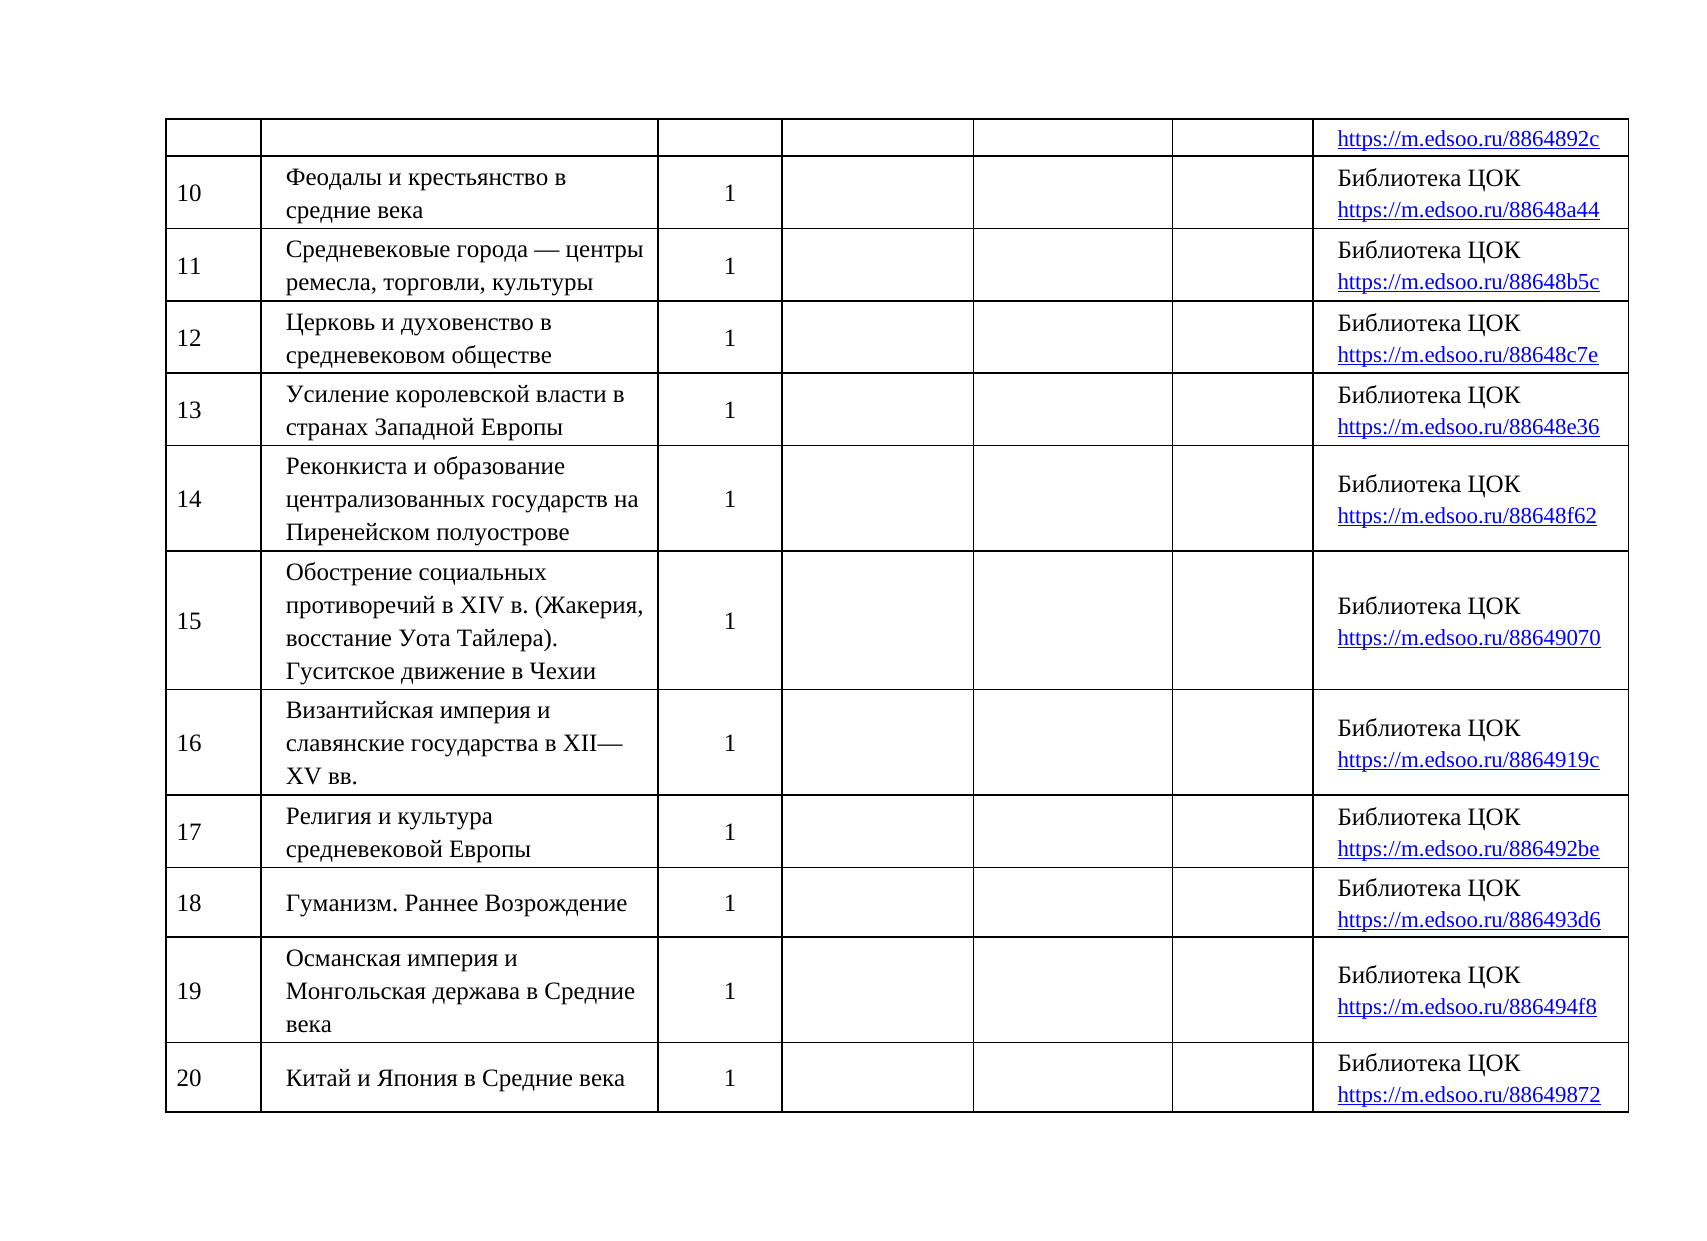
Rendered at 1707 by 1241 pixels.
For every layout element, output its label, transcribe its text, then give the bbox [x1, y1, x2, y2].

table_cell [1314, 120, 1628, 155]
table_cell 1 [659, 157, 781, 227]
table_cell Библиотека ЦОК https://m.edsoo.ru/88648a44 [1314, 157, 1628, 227]
table_cell 1 [659, 1043, 781, 1111]
table_cell [974, 868, 1172, 936]
table_cell 1 [659, 120, 781, 155]
table_cell [783, 796, 973, 866]
table_cell [783, 552, 973, 688]
table_cell 9 [167, 120, 260, 155]
table_cell Библиотека ЦОК https://m.edsoo.ru/88648c7e [1314, 302, 1628, 372]
table_cell 17 [167, 796, 260, 866]
table_cell [1173, 690, 1312, 794]
table_cell [1173, 229, 1312, 300]
table_cell 1 [659, 868, 781, 936]
table_cell [783, 1043, 973, 1111]
table_cell Библиотека ЦОК https://m.edsoo.ru/88648f62 [1314, 446, 1628, 550]
table_cell [1173, 157, 1312, 227]
table_cell Османская империя и Монгольская держава в Средние века [262, 938, 657, 1041]
table_cell 12 [167, 302, 260, 372]
table_cell 1 [659, 229, 781, 300]
table_cell [974, 157, 1172, 227]
table_cell 1 [659, 446, 781, 550]
table_cell [1173, 374, 1312, 445]
table_cell Библиотека ЦОК https://m.edsoo.ru/88649070 [1314, 552, 1628, 688]
table_cell Библиотека ЦОК https://m.edsoo.ru/886492be [1314, 796, 1628, 866]
table_cell Библиотека ЦОК https://m.edsoo.ru/88649872 [1314, 1043, 1628, 1111]
table_cell Библиотека ЦОК https://m.edsoo.ru/88648b5c [1314, 229, 1628, 300]
table_cell [974, 1043, 1172, 1111]
table_cell Библиотека ЦОК https://m.edsoo.ru/886494f8 [1314, 938, 1628, 1041]
table_cell Обострение социальных противоречий в ХIV в. (Жакерия, восстание Уота Тайлера). Гуситское движение в Чехии [262, 552, 657, 688]
table_cell [1173, 938, 1312, 1041]
table_cell Библиотека ЦОК https://m.edsoo.ru/8864919c [1314, 690, 1628, 794]
table_cell [783, 157, 973, 227]
table_cell [783, 374, 973, 445]
table_cell [974, 938, 1172, 1041]
table_cell Реконкиста и образование централизованных государств на Пиренейском полуострове [262, 446, 657, 550]
table_cell 15 [167, 552, 260, 688]
table_cell [1173, 552, 1312, 688]
table_cell Китай и Япония в Средние века [262, 1043, 657, 1111]
table_cell [783, 302, 973, 372]
table_cell [783, 229, 973, 300]
table_cell 1 [659, 302, 781, 372]
table_cell [1173, 302, 1312, 372]
table_cell Усиление королевской власти в странах Западной Европы [262, 374, 657, 445]
table_cell [974, 552, 1172, 688]
table_cell Средневековые города — центры ремесла, торговли, культуры [262, 229, 657, 300]
table_cell 14 [167, 446, 260, 550]
table_cell [974, 374, 1172, 445]
table_cell [974, 229, 1172, 300]
table_cell 19 [167, 938, 260, 1041]
table_cell [1173, 796, 1312, 866]
table_cell 20 [167, 1043, 260, 1111]
table_cell 10 [167, 157, 260, 227]
table_cell 1 [659, 796, 781, 866]
table_cell 16 [167, 690, 260, 794]
table_cell 18 [167, 868, 260, 936]
table_cell [1173, 120, 1312, 155]
table_cell Религия и культура средневековой Европы [262, 796, 657, 866]
table_cell 1 [659, 374, 781, 445]
table_cell [783, 690, 973, 794]
table_cell [974, 120, 1172, 155]
table_cell [783, 120, 973, 155]
table_cell [1173, 868, 1312, 936]
table_cell 13 [167, 374, 260, 445]
table_cell 1 [659, 690, 781, 794]
table_cell Гуманизм. Раннее Возрождение [262, 868, 657, 936]
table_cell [262, 120, 657, 155]
table_cell [974, 302, 1172, 372]
table_cell [783, 446, 973, 550]
table_cell Библиотека ЦОК https://m.edsoo.ru/88648e36 [1314, 374, 1628, 445]
table_cell [974, 446, 1172, 550]
table_cell Феодалы и крестьянство в средние века [262, 157, 657, 227]
table_cell Церковь и духовенство в средневековом обществе [262, 302, 657, 372]
table_cell [1173, 446, 1312, 550]
table_cell 11 [167, 229, 260, 300]
table_cell [783, 938, 973, 1041]
table_cell 1 [659, 552, 781, 688]
table_cell 1 [659, 938, 781, 1041]
table_cell Византийская империя и славянские государства в XII—XV вв. [262, 690, 657, 794]
table_cell [783, 868, 973, 936]
table_cell [974, 690, 1172, 794]
table_cell [1173, 1043, 1312, 1111]
table_cell [974, 796, 1172, 866]
table_cell Библиотека ЦОК https://m.edsoo.ru/886493d6 [1314, 868, 1628, 936]
